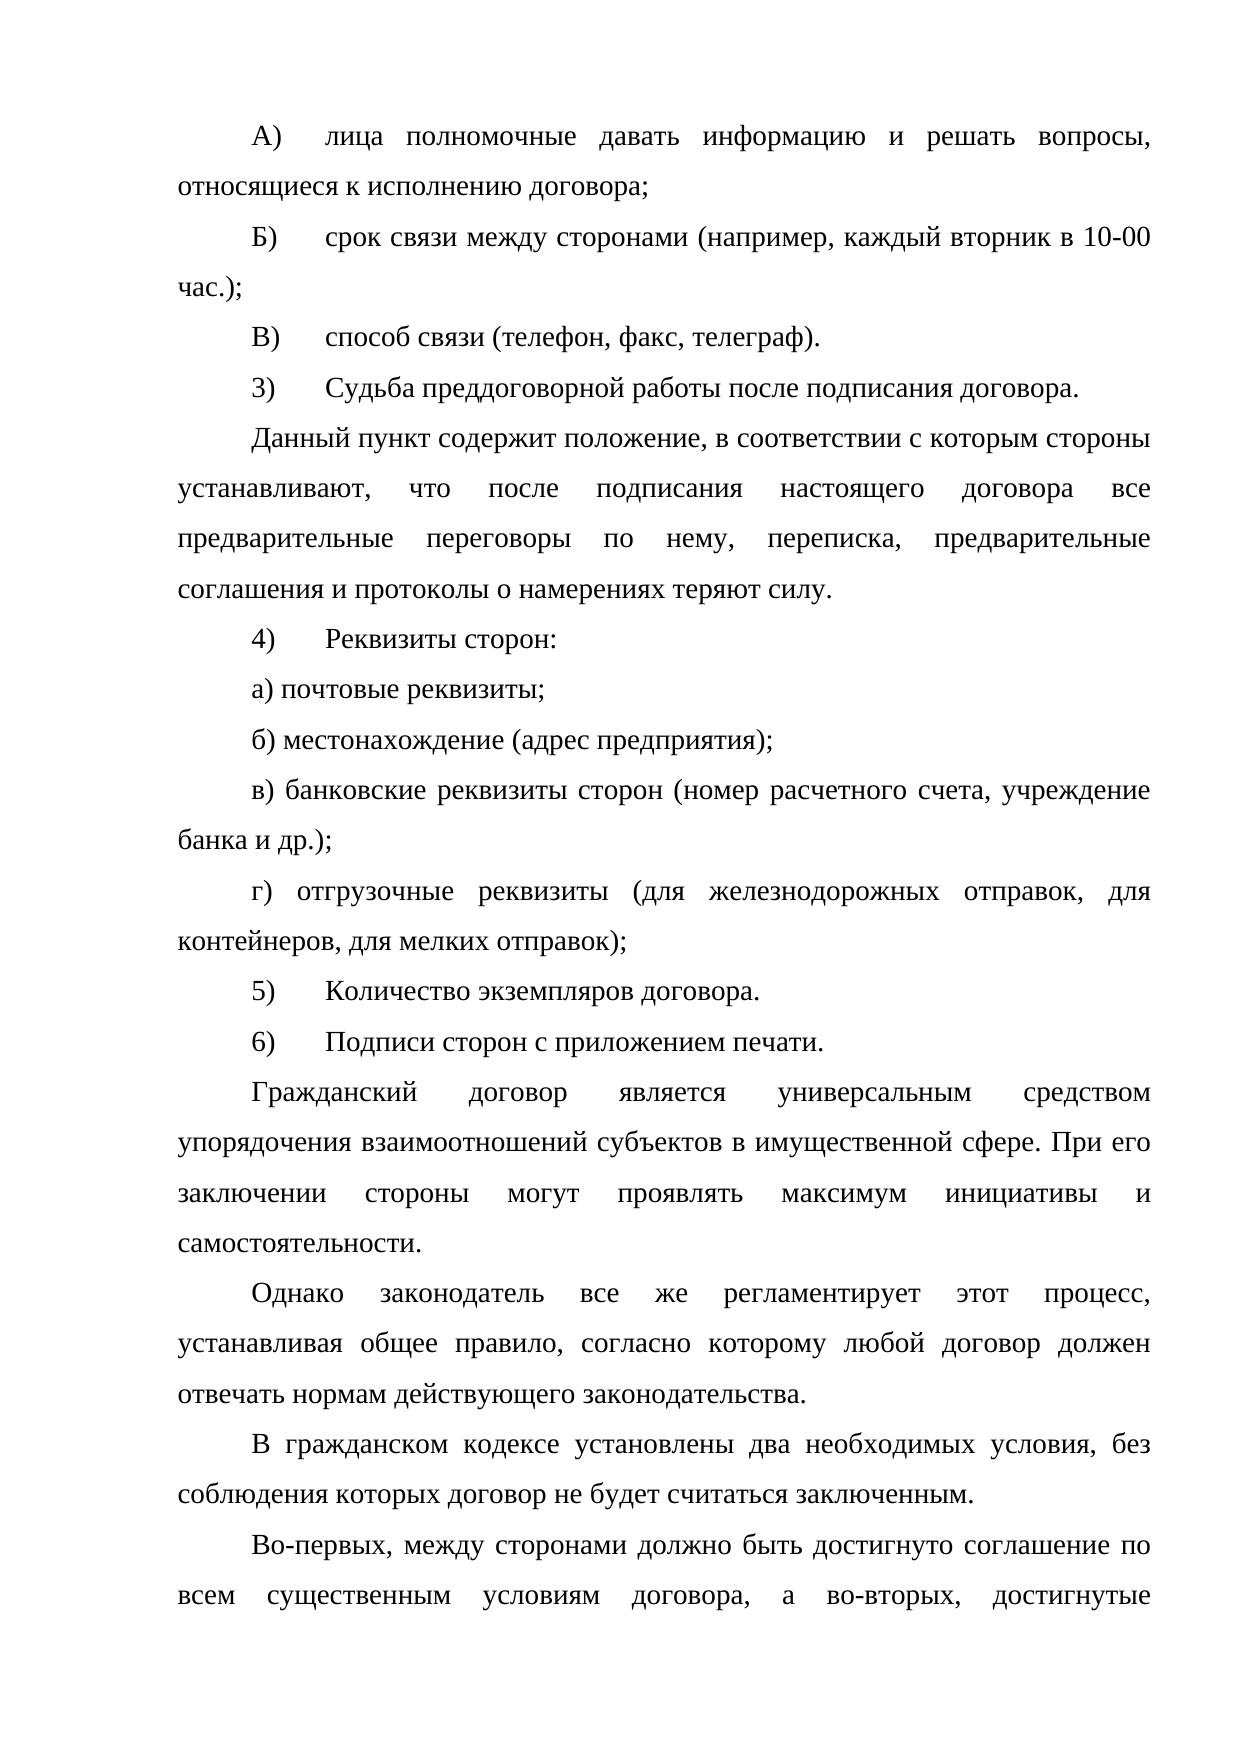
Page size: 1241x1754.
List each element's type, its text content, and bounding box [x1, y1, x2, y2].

text 5) Количество экземпляров договора. [177, 973, 1152, 1007]
text 4) Реквизиты сторон: [177, 621, 1152, 655]
text Гражданский договор является универсальным средством упорядочения взаимоотношений субъектов в имущественной сфере. При его заключении стороны могут проявлять максимум инициативы и самостоятельности. [177, 1074, 1152, 1258]
text а) почтовые реквизиты; [177, 672, 1152, 705]
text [177, 1527, 1152, 1611]
text б) местонахождение (адрес предприятия); [177, 722, 1152, 755]
text Данный пункт содержит положение, в соответствии с которым стороны устанавливают, что после подписания настоящего договора все предварительные переговоры по нему, переписка, предварительные соглашения и протоколы о намерениях теряют силу. [177, 420, 1152, 604]
text А) лица полномочные давать информацию и решать вопросы, относящиеся к исполнению договора; [177, 118, 1152, 202]
text в) банковские реквизиты сторон (номер расчетного счета, учреждение банка и др.); [177, 772, 1152, 856]
list Подписи сторон с приложением печати. [177, 1024, 1152, 1057]
text Однако законодатель все же регламентирует этот процесс, устанавливая общее правило, согласно которому любой договор должен отвечать нормам действующего законодательства. [177, 1275, 1152, 1409]
text Б) срок связи между сторонами (например, каждый вторник в 10-00 час.); [177, 219, 1152, 303]
text г) отгрузочные реквизиты (для железнодорожных отправок, для контейнеров, для мелких отправок); [177, 873, 1152, 957]
text 3) Судьба преддоговорной работы после подписания договора. [177, 370, 1152, 403]
text В гражданском кодексе установлены два необходимых условия, без соблюдения которых договор не будет считаться заключенным. [177, 1426, 1152, 1510]
text В) способ связи (телефон, факс, телеграф). [177, 319, 1152, 353]
